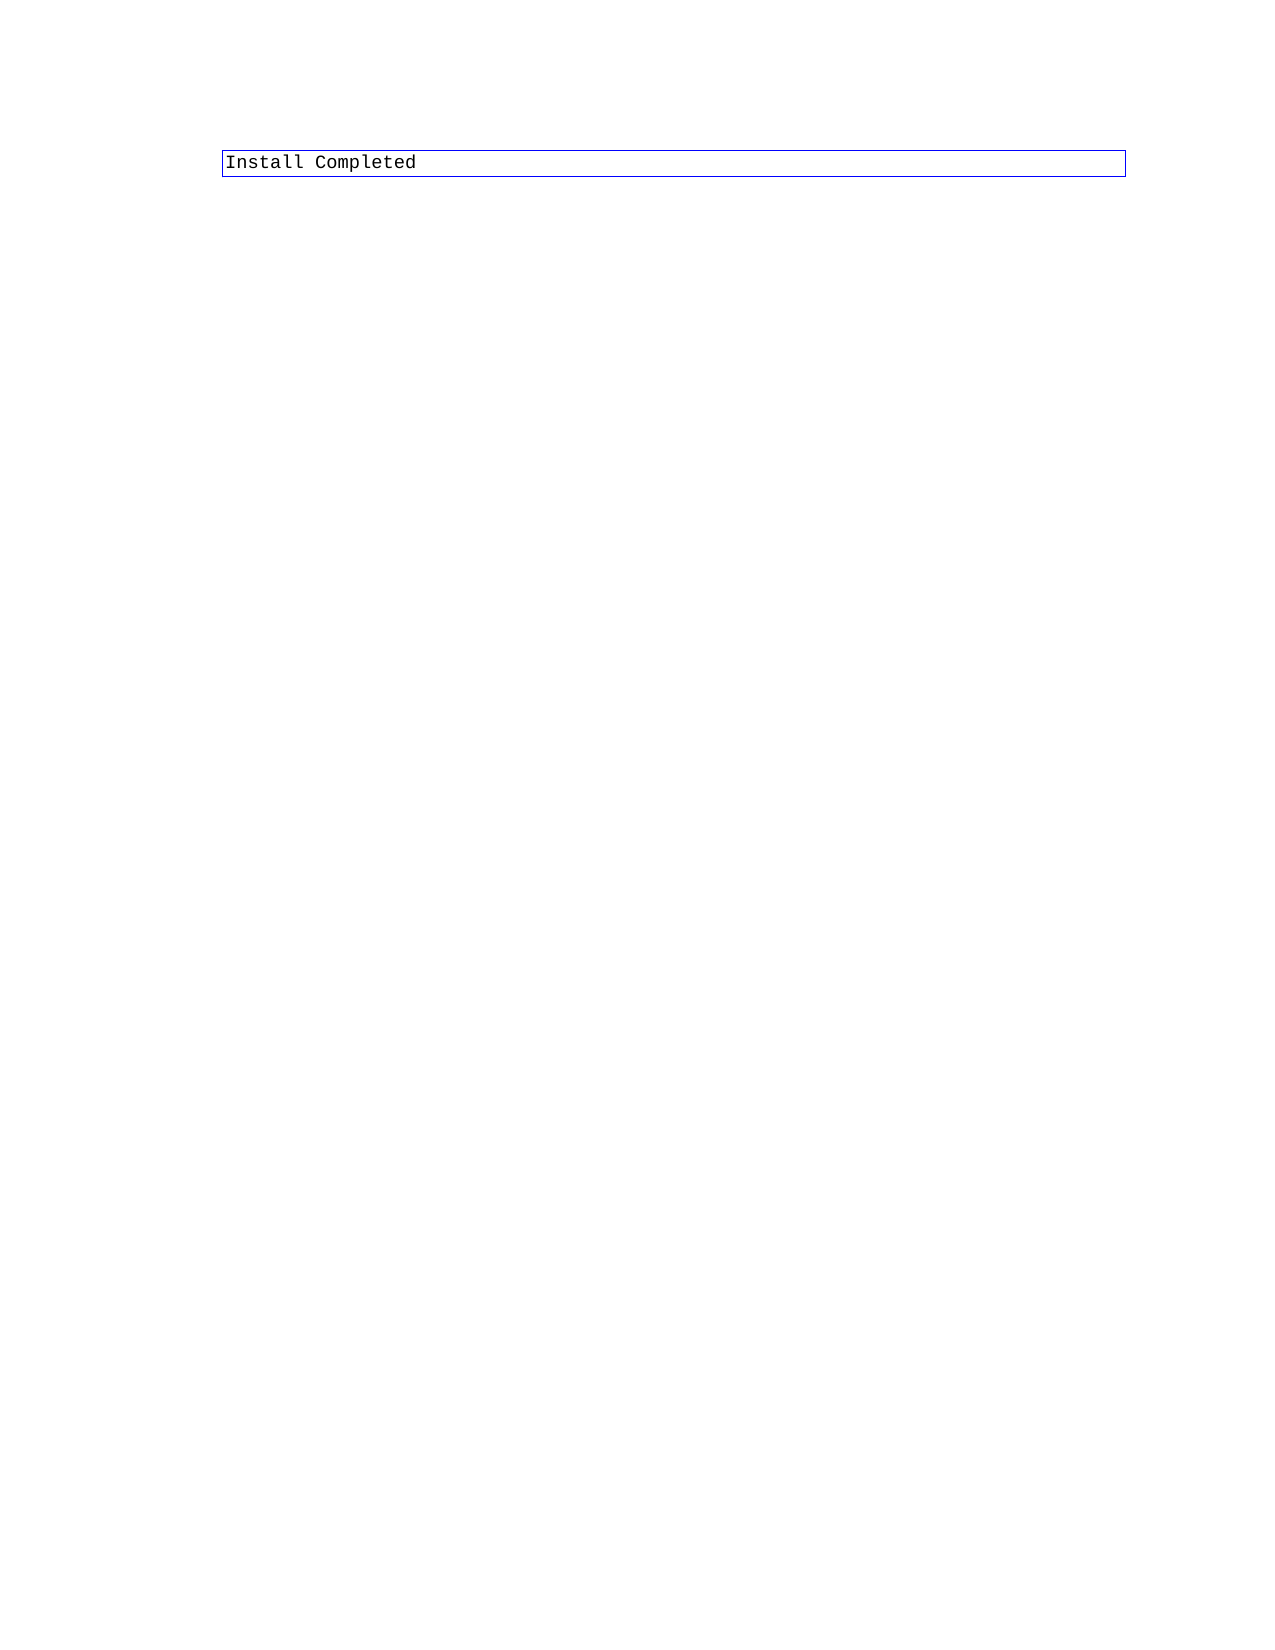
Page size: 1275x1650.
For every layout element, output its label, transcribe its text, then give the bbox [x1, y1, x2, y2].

text Install Completed [223, 151, 1125, 176]
